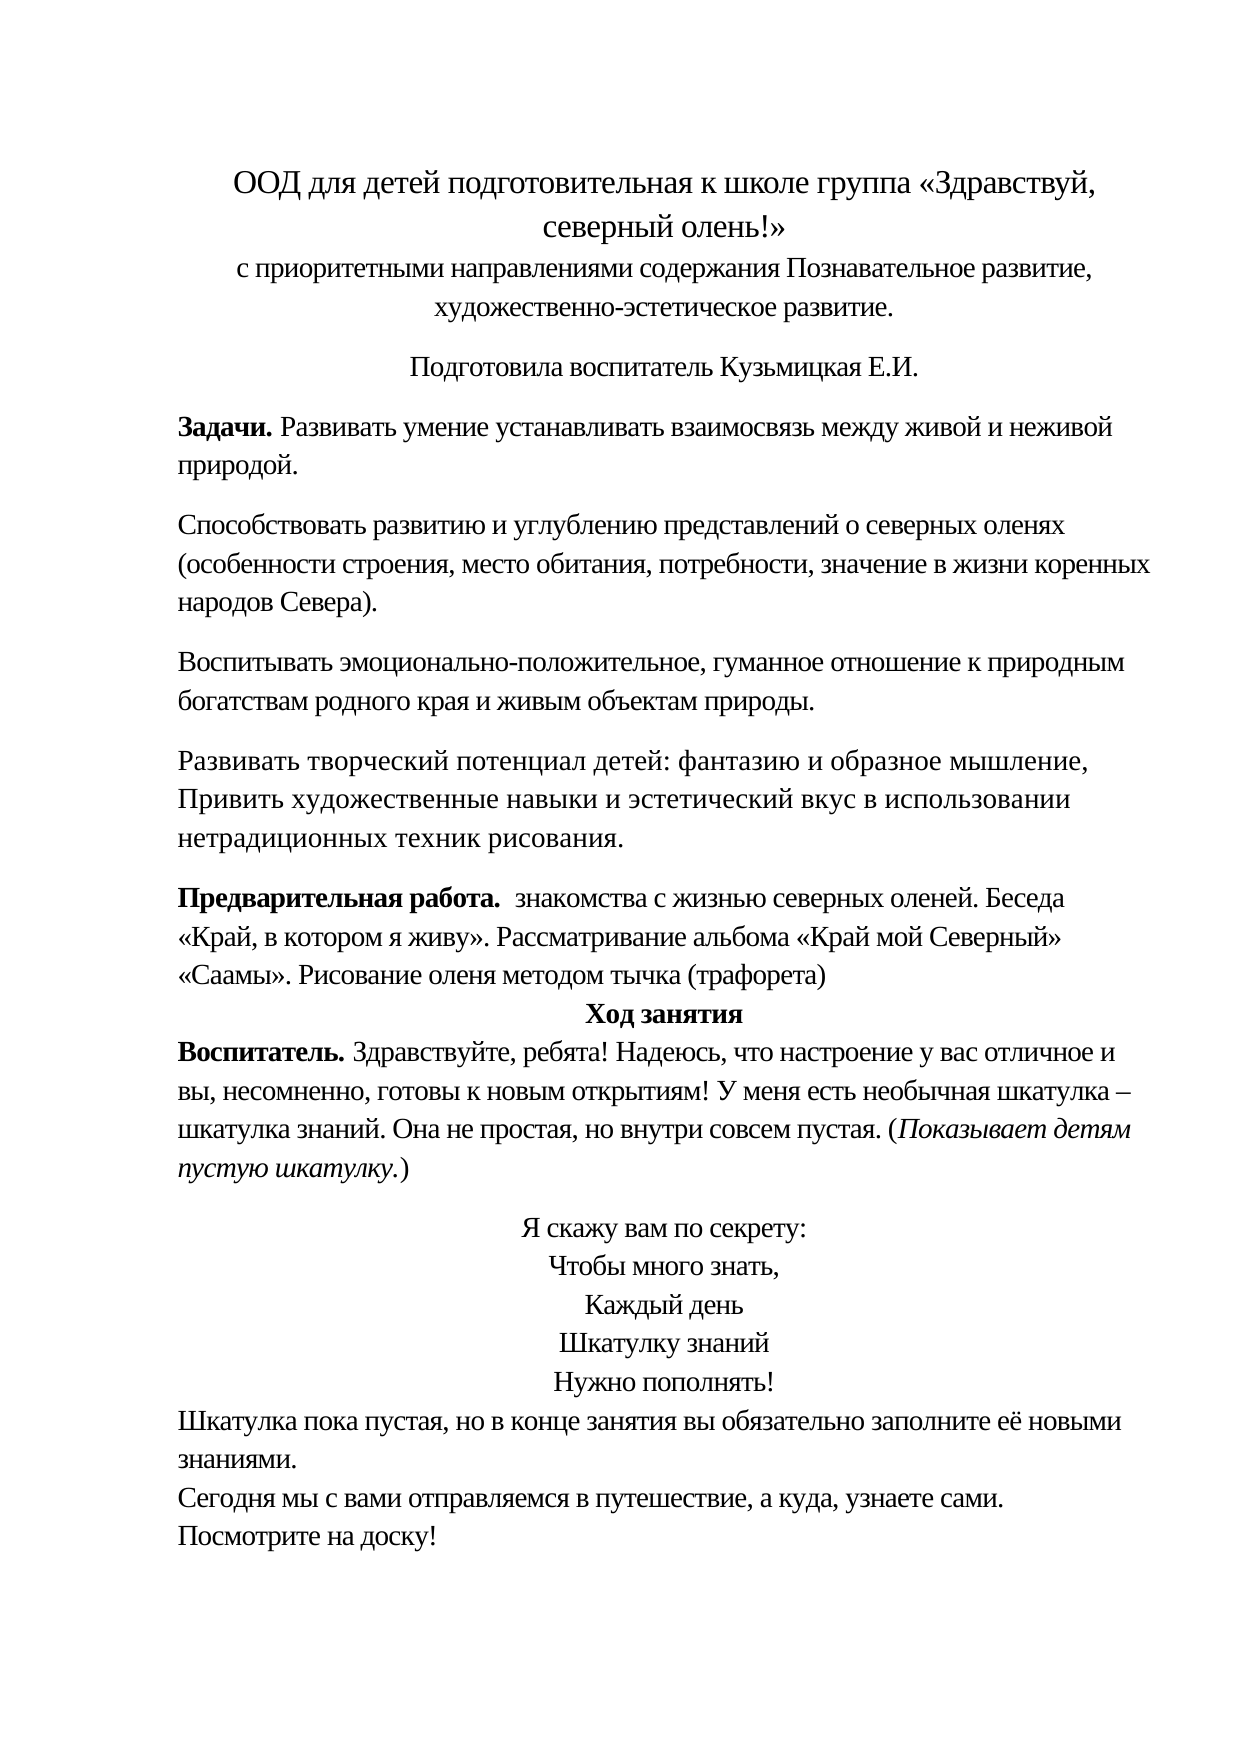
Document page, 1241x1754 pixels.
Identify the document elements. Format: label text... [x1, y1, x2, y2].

text Чтобы много знать, [177, 1248, 1152, 1282]
text с приоритетными направлениями содержания Познавательное развитие, художественно-эстетическое развитие. [177, 250, 1152, 322]
text Нужно пополнять! [177, 1364, 1152, 1398]
text Каждый день [177, 1287, 1152, 1321]
text Предварительная работа. знакомства с жизнью северных оленей. Беседа «Край, в котором я живу». Рассматривание альбома «Край мой Северный» «Саамы». Рисование оленя методом тычка (трафорета) [177, 880, 1152, 991]
text Воспитывать эмоционально-положительное, гуманное отношение к природным богатствам родного края и живым объектам природы. [177, 644, 1152, 717]
text Развивать творческий потенциал детей: фантазию и образное мышление, Привить художественные навыки и эстетический вкус в использовании нетрадиционных техник рисования. [177, 743, 1152, 854]
text ООД для детей подготовительная к школе группа «Здравствуй, северный олень!» [177, 162, 1152, 244]
text Ход занятия [177, 996, 1152, 1029]
text Задачи. Развивать умение устанавливать взаимосвязь между живой и неживой природой. [177, 409, 1152, 481]
text Способствовать развитию и углублению представлений о северных оленях (особенности строения, место обитания, потребности, значение в жизни коренных народов Севера). [177, 507, 1152, 618]
text Шкатулка пока пустая, но в конце занятия вы обязательно заполните её новыми знаниями. [177, 1403, 1152, 1475]
text Я скажу вам по секрету: [177, 1210, 1152, 1243]
text Воспитатель. Здравствуйте, ребята! Надеюсь, что настроение у вас отличное и вы, несомненно, готовы к новым открытиям! У меня есть необычная шкатулка – шкатулка знаний. Она не простая, но внутри совсем пустая. (Показывает детям пустую шкатулку.) [177, 1034, 1152, 1183]
text Сегодня мы с вами отправляемся в путешествие, а куда, узнаете сами. Посмотрите на доску! [177, 1480, 1152, 1552]
text Подготовила воспитатель Кузьмицкая Е.И. [177, 349, 1152, 382]
text Шкатулку знаний [177, 1326, 1152, 1359]
